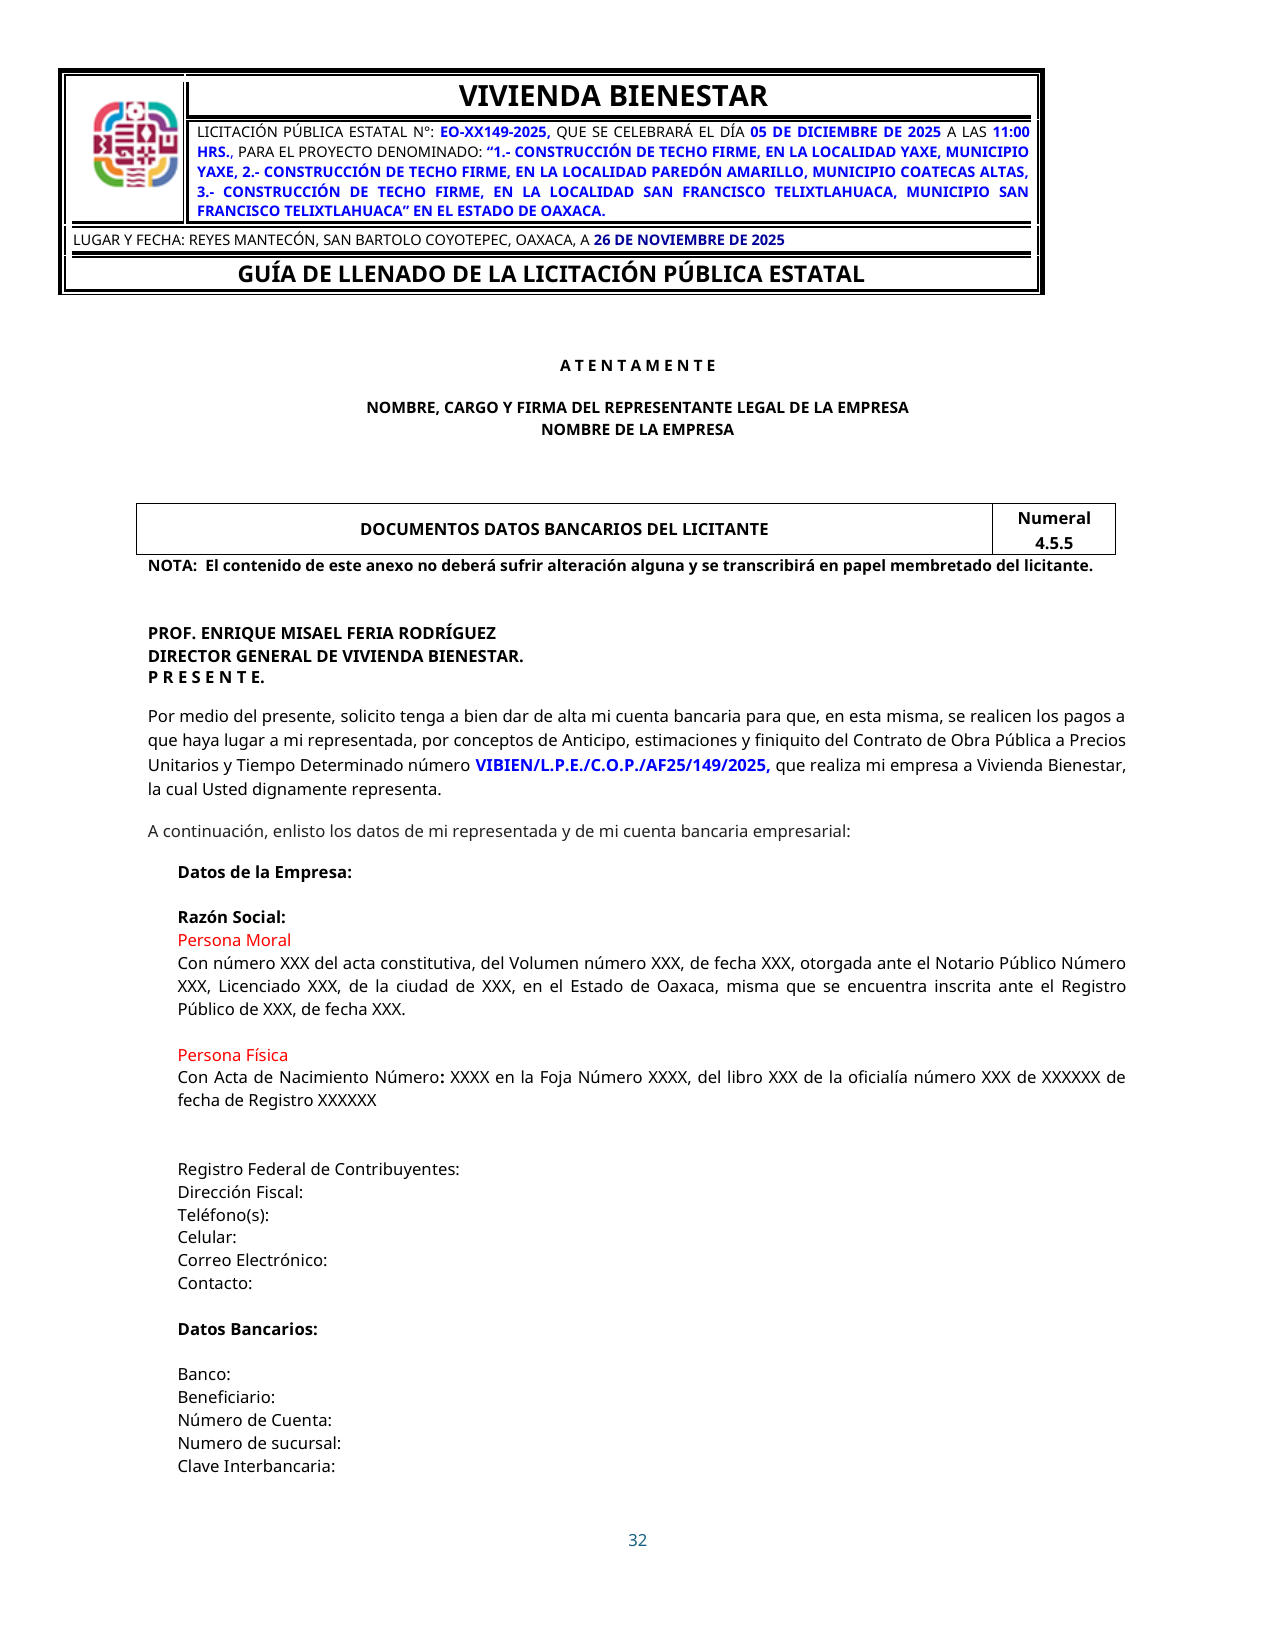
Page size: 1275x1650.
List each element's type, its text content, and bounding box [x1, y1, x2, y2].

picture [184, 93, 189, 193]
text Razón Social: [177, 906, 389, 929]
text DIRECTOR GENERAL DE VIVIENDA BIENESTAR. [148, 644, 1127, 667]
text Número de Cuenta: [177, 1408, 1107, 1431]
text A T E N T A M E N T E [148, 355, 1127, 376]
text Registro Federal de Contribuyentes: [177, 1157, 1122, 1180]
text NOMBRE DE LA EMPRESA [148, 418, 1127, 440]
picture [82, 93, 183, 193]
table_header DOCUMENTOS DATOS BANCARIOS DEL LICITANTE [137, 504, 992, 554]
text Con número XXX del acta constitutiva, del Volumen número XXX, de fecha XXX, otorgada ante el Notario Público Número XXX, Licenciado XXX, de la ciudad de XXX, en el Estado de Oaxaca, misma que se encuentra inscrita ante el Registro Público de XXX, de fecha XXX. [177, 952, 1127, 1020]
text Banco: [177, 1363, 1122, 1386]
text Clave Interbancaria: [177, 1454, 1122, 1477]
text NOMBRE, CARGO Y FIRMA DEL REPRESENTANTE LEGAL DE LA EMPRESA [148, 397, 1127, 418]
text Correo Electrónico: [177, 1249, 1122, 1271]
text Datos de la Empresa: [177, 860, 389, 883]
text Datos Bancarios: [177, 1317, 1127, 1340]
text A continuación, enlisto los datos de mi representada y de mi cuenta bancaria empresarial: [148, 819, 965, 842]
text P R E S E N T E. [148, 667, 1127, 688]
table_header Numeral 4.5.5 [993, 504, 1115, 554]
text Con Acta de Nacimiento Número: XXXX en la Foja Número XXXX, del libro XXX de la oficialía número XXX de XXXXXX de fecha de Registro XXXXXX [177, 1066, 1127, 1112]
text Celular: [177, 1226, 1127, 1249]
text Contacto: [177, 1272, 1122, 1294]
text PROF. ENRIQUE MISAEL FERIA RODRÍGUEZ [148, 622, 1127, 644]
text NOTA: El contenido de este anexo no deberá sufrir alteración alguna y se transcribirá en papel membretado del licitante. [148, 482, 1127, 576]
text Teléfono(s): [177, 1203, 1127, 1226]
text Beneficiario: [177, 1386, 1122, 1408]
text Persona Física [177, 1043, 1127, 1066]
text Persona Moral [177, 929, 1127, 952]
text Por medio del presente, solicito tenga a bien dar de alta mi cuenta bancaria para que, en esta misma, se realicen los pagos a que haya lugar a mi representada, por conceptos de Anticipo, estimaciones y finiquito del Contrato de Obra Pública a Precios Unitarios y Tiempo Determinado número VIBIEN/L.P.E./C.O.P./AF25/149/2025, que realiza mi empresa a Vivienda Bienestar, la cual Usted dignamente representa. [148, 704, 1127, 801]
text Numero de sucursal: [177, 1431, 1107, 1454]
text Dirección Fiscal: [177, 1180, 1122, 1203]
